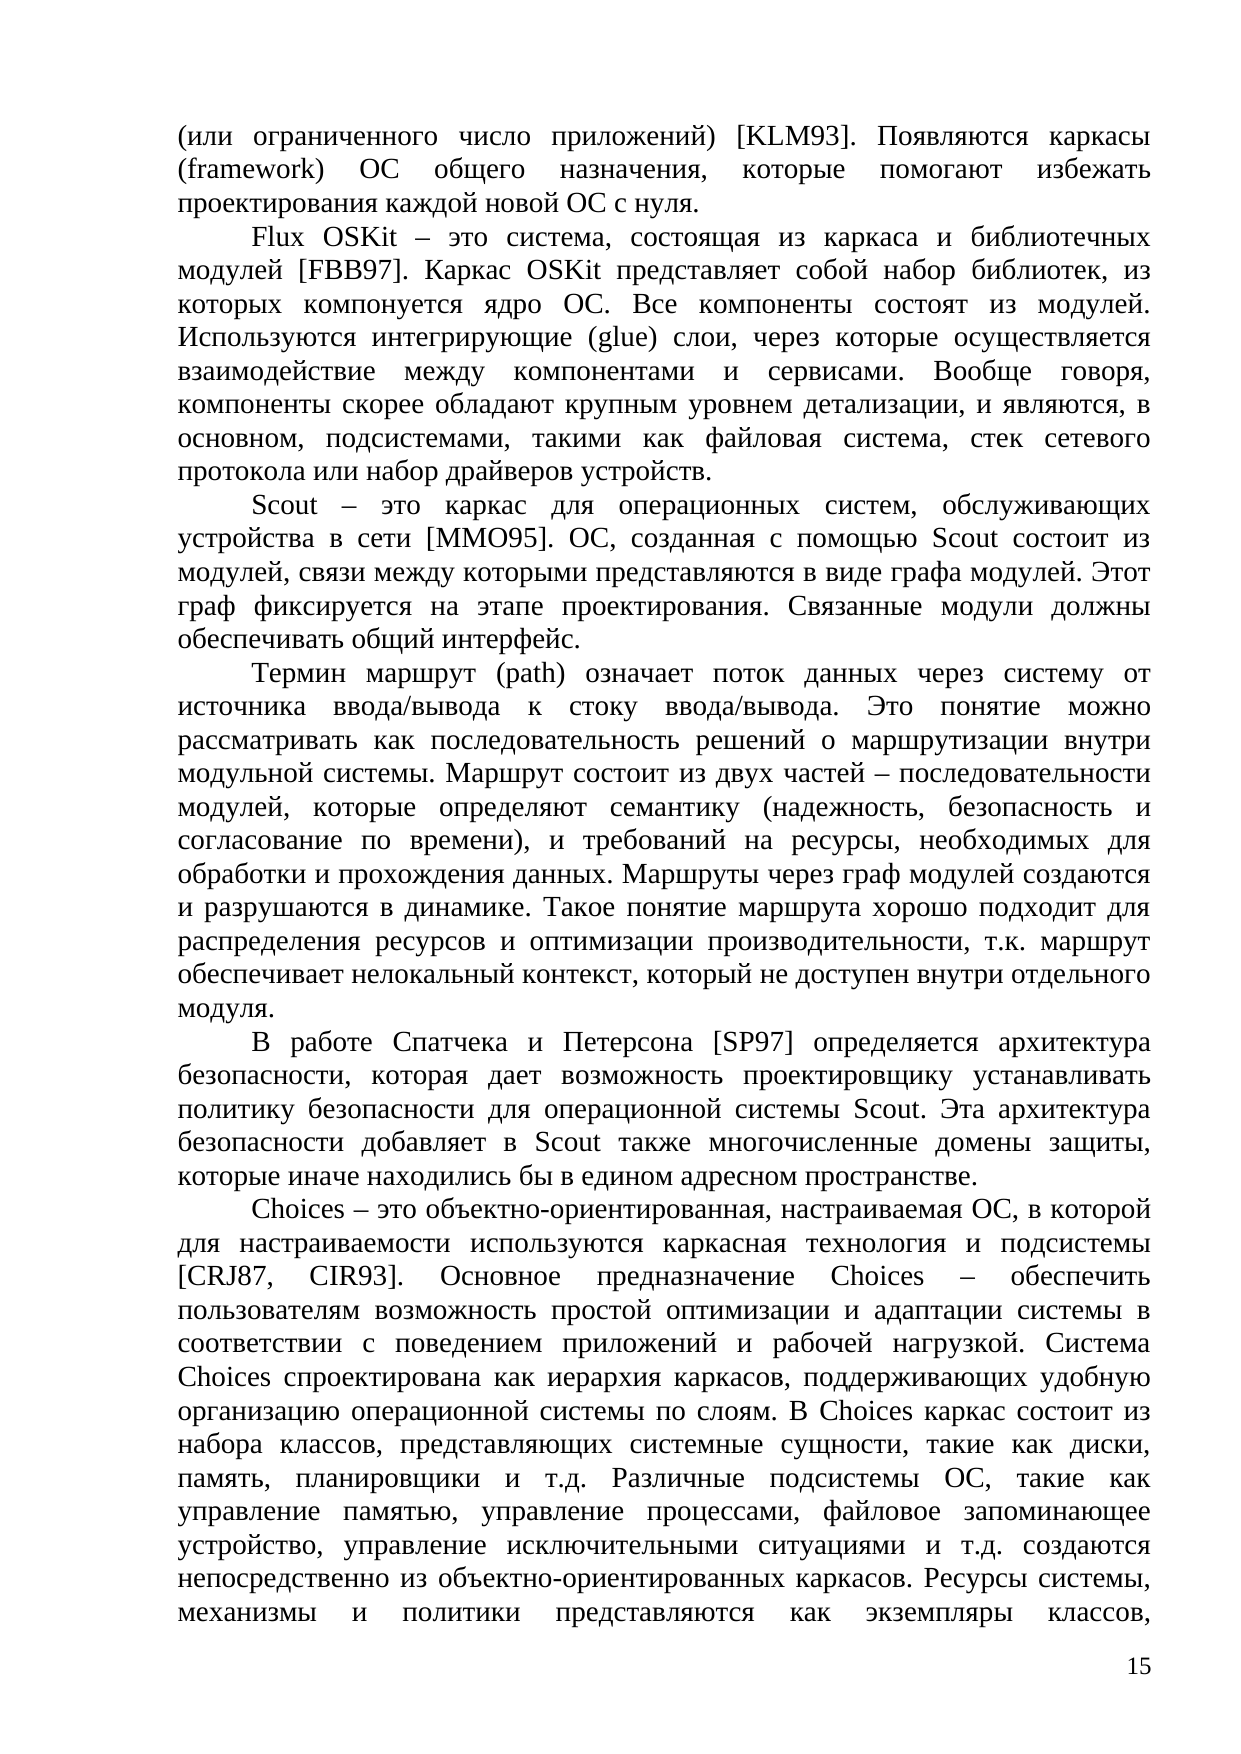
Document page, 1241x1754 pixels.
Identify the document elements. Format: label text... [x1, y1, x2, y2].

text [177, 118, 1152, 219]
text Scout – это каркас для операционных систем, обслуживающих устройства в сети [MMO95]. ОС, созданная с помощью Scout состоит из модулей, связи между которыми представляются в виде графа модулей. Этот граф фиксируется на этапе проектирования. Связанные модули должны обеспечивать общий интерфейс. [177, 487, 1152, 655]
text Термин маршрут (path) означает поток данных через систему от источника ввода/вывода к стоку ввода/вывода. Это понятие можно рассматривать как последовательность решений о маршрутизации внутри модульной системы. Маршрут состоит из двух частей – последовательности модулей, которые определяют семантику (надежность, безопасность и согласование по времени), и требований на ресурсы, необходимых для обработки и прохождения данных. Маршруты через граф модулей создаются и разрушаются в динамике. Такое понятие маршрута хорошо подходит для распределения ресурсов и оптимизации производительности, т.к. маршрут обеспечивает нелокальный контекст, который не доступен внутри отдельного модуля. [177, 655, 1152, 1024]
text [177, 1191, 1152, 1627]
text В работе Спатчека и Петерсона [SP97] определяется архитектура безопасности, которая дает возможность проектировщику устанавливать политику безопасности для операционной системы Scout. Эта архитектура безопасности добавляет в Scout также многочисленные домены защиты, которые иначе находились бы в едином адресном пространстве. [177, 1024, 1152, 1191]
text Flux OSKit – это система, состоящая из каркаса и библиотечных модулей [FBB97]. Каркас OSKit представляет собой набор библиотек, из которых компонуется ядро ОС. Все компоненты состоят из модулей. Используются интегрирующие (glue) слои, через которые осуществляется взаимодействие между компонентами и сервисами. Вообще говоря, компоненты скорее обладают крупным уровнем детализации, и являются, в основном, подсистемами, такими как файловая система, стек сетевого протокола или набор драйверов устройств. [177, 219, 1152, 487]
